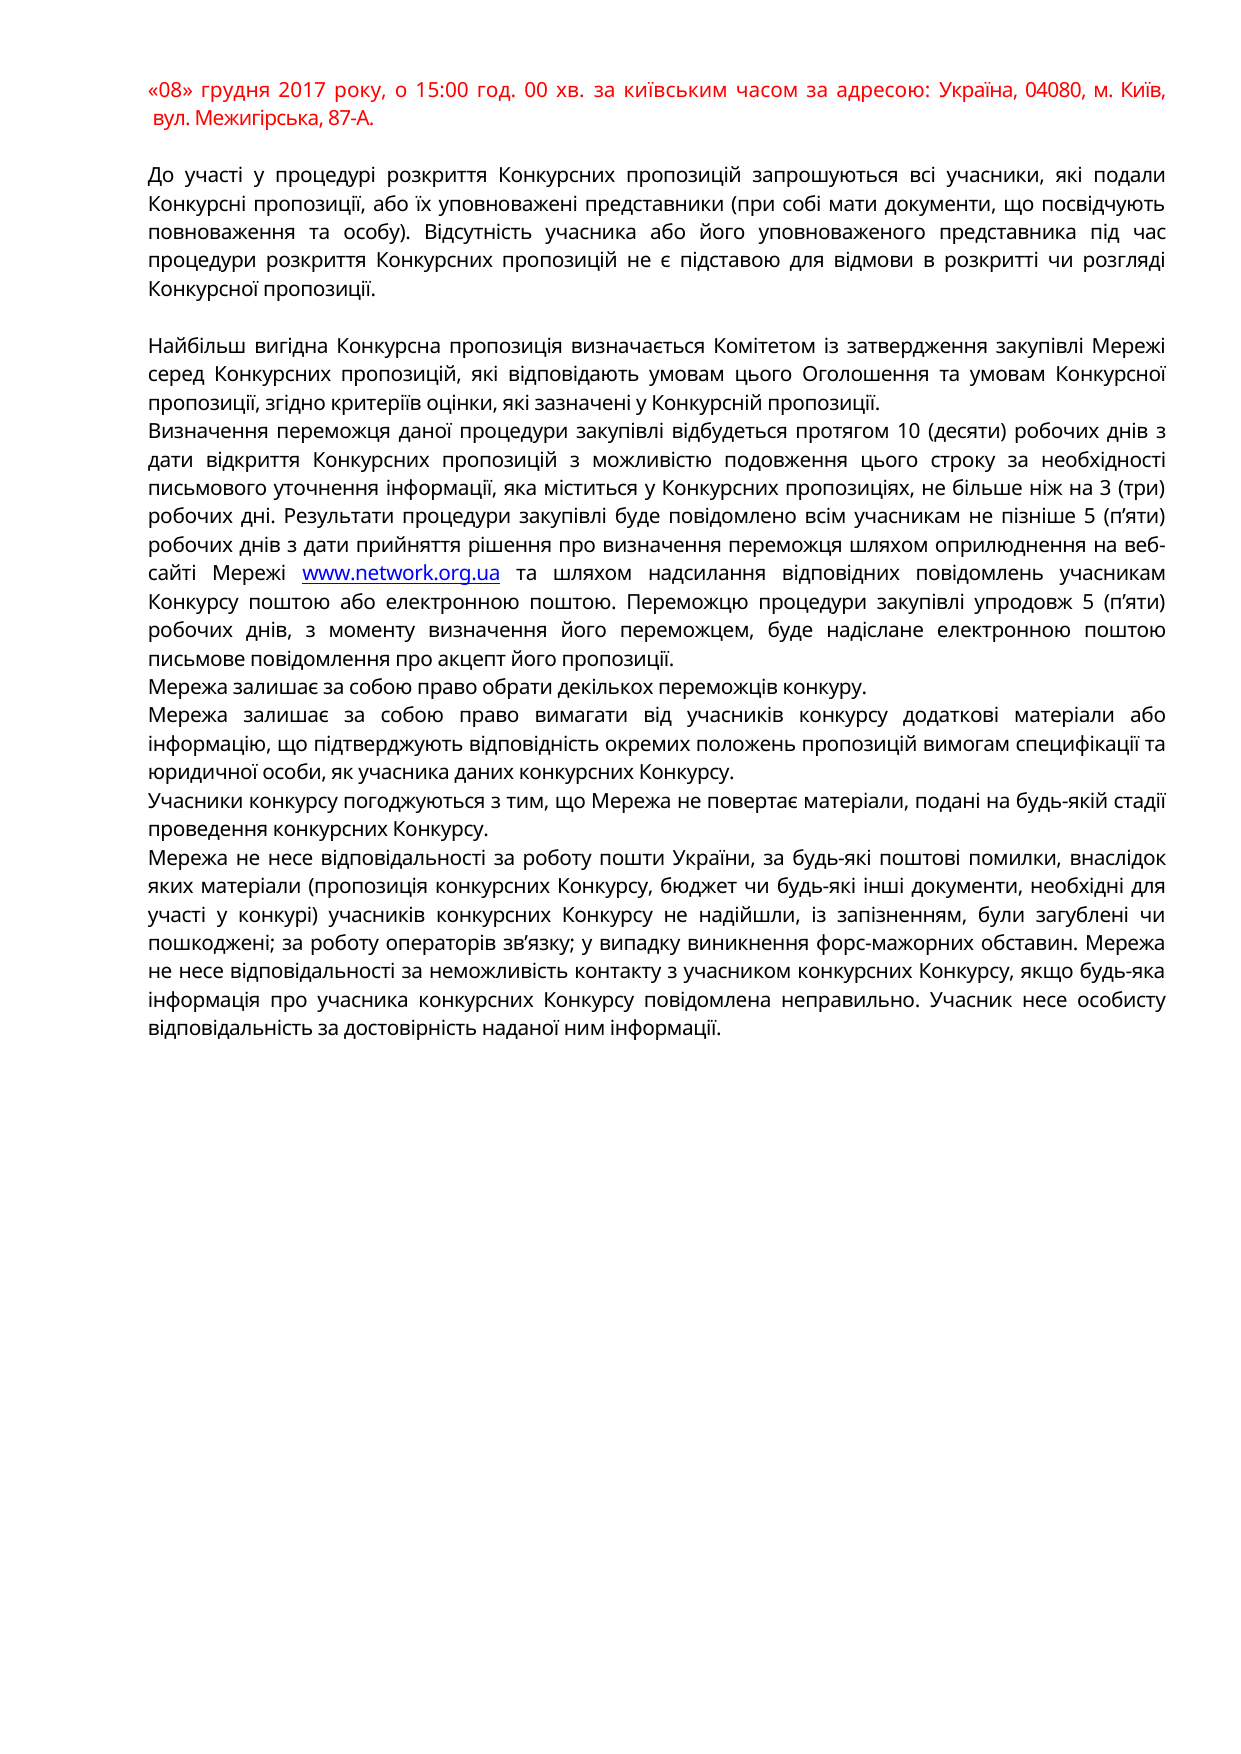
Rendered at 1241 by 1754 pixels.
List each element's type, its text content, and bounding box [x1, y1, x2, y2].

text Мережа залишає за собою право обрати декількох переможців конкуру. [148, 672, 1167, 701]
text Мережа не несе відповідальності за роботу пошти України, за будь-які поштові помилки, внаслідок яких матеріали (пропозиція конкурсних Конкурсу, бюджет чи будь-які інші документи, необхідні для участі у конкурі) учасників конкурсних Конкурсу не надійшли, із запізненням, були загублені чи пошкоджені; за роботу операторів зв’язку; у випадку виникнення форс-мажорних обставин. Мережа не несе відповідальності за неможливість контакту з учасником конкурсних Конкурсу, якщо будь-яка інформація про учасника конкурсних Конкурсу повідомлена неправильно. Учасник несе особисту відповідальність за достовірність наданої ним інформації. [148, 843, 1167, 1042]
text До участі у процедурі розкриття Конкурсних пропозицій запрошуються всі учасники, які подали Конкурсні пропозиції, або їх уповноважені представники (при собі мати документи, що посвідчують повноваження та особу). Відсутність учасника або його уповноваженого представника під час процедури розкриття Конкурсних пропозицій не є підставою для відмови в розкритті чи розгляді Конкурсної пропозиції. [148, 160, 1167, 302]
text «08» грудня 2017 року, о 15:00 год. 00 хв. за київським часом за адресою: Україна, 04080, м. Київ, вул. Межигірська, 87-А. [148, 75, 1167, 132]
text Найбільш вигідна Конкурсна пропозиція визначається Комітетом із затвердження закупівлі Мережі серед Конкурсних пропозицій, які відповідають умовам цього Оголошення та умовам Конкурсної пропозиції, згідно критеріїв оцінки, які зазначені у Конкурсній пропозиції. [148, 331, 1167, 416]
text Мережа залишає за собою право вимагати від учасників конкурсу додаткові матеріали або інформацію, що підтверджують відповідність окремих положень пропозицій вимогам специфікації та юридичної особи, як учасника даних конкурсних Конкурсу. [148, 701, 1167, 786]
text Учасники конкурсу погоджуються з тим, що Мережа не повертає матеріали, подані на будь-якій стадії проведення конкурсних Конкурсу. [148, 786, 1167, 843]
text Визначення переможця даної процедури закупівлі відбудеться протягом 10 (десяти) робочих днів з дати відкриття Конкурсних пропозицій з можливістю подовження цього строку за необхідності письмового уточнення інформації, яка міститься у Конкурсних пропозиціях, не більше ніж на 3 (три) робочих дні. Результати процедури закупівлі буде повідомлено всім учасникам не пізніше 5 (п’яти) робочих днів з дати прийняття рішення про визначення переможця шляхом оприлюднення на веб-сайті Мережі www.network.org.ua та шляхом надсилання відповідних повідомлень учасникам Конкурсу поштою або електронною поштою. Переможцю процедури закупівлі упродовж 5 (п’яти) робочих днів, з моменту визначення його переможцем, буде надіслане електронною поштою письмове повідомлення про акцепт його пропозиції. [148, 416, 1167, 672]
